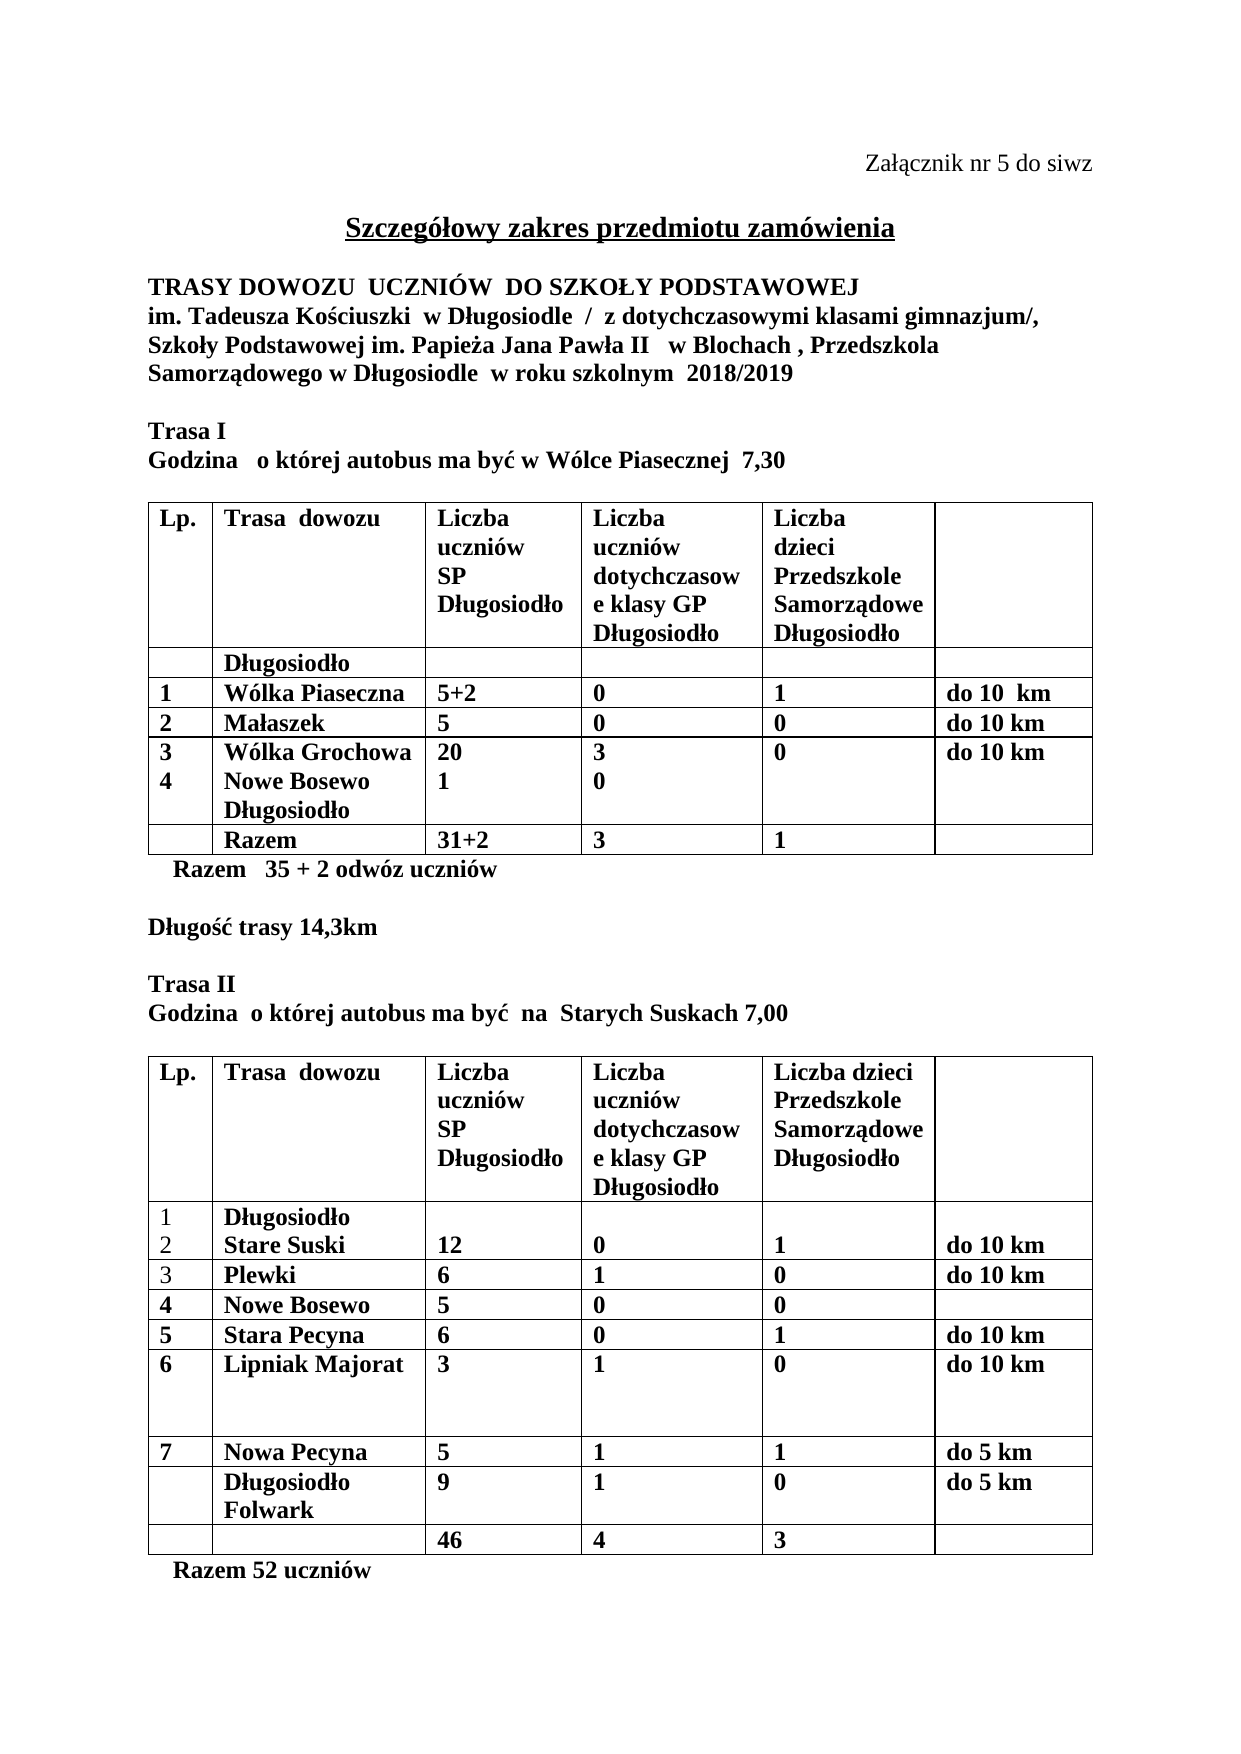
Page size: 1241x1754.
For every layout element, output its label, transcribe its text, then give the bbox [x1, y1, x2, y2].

table_cell [149, 648, 212, 677]
table_cell 1 [763, 1320, 934, 1348]
table_cell 0 [582, 708, 762, 736]
table_cell 20 1 [426, 738, 581, 824]
table_header Liczba uczniów SP Długosiodło [426, 1057, 581, 1201]
table_cell 5 [426, 708, 581, 736]
table_cell 0 [763, 1350, 934, 1436]
table_cell 7 [149, 1437, 212, 1466]
table_cell 1 [582, 1437, 762, 1466]
table_cell [763, 648, 934, 677]
table_cell 3 [763, 1525, 934, 1554]
table_cell Długosiodło Folwark [213, 1467, 425, 1524]
table_cell 3 0 [582, 738, 762, 824]
text Razem 52 uczniów [148, 1555, 1093, 1584]
table_cell Razem [213, 825, 425, 853]
text Godzina o której autobus ma być na Starych Suskach 7,00 [148, 998, 1093, 1027]
table_cell 1 [763, 1437, 934, 1466]
table_cell 0 [763, 1260, 934, 1289]
table_cell [582, 648, 762, 677]
table_cell 1 [582, 1467, 762, 1524]
table_cell Nowa Pecyna [213, 1437, 425, 1466]
table_cell Małaszek [213, 708, 425, 736]
table_cell 4 [149, 1290, 212, 1319]
text Godzina o której autobus ma być w Wólce Piasecznej 7,30 [148, 445, 1093, 473]
table_cell 1 [149, 678, 212, 707]
table_cell do 10 km [936, 1202, 1092, 1259]
table_cell [936, 1525, 1092, 1554]
table_cell 6 [149, 1350, 212, 1436]
table_cell 1 [763, 825, 934, 853]
table_header Lp. [149, 503, 212, 647]
table_cell do 5 km [936, 1437, 1092, 1466]
table_cell [936, 1290, 1092, 1319]
table_header Liczba uczniów SP Długosiodło [426, 503, 581, 647]
table_cell do 10 km [936, 678, 1092, 707]
table_cell 0 [582, 1290, 762, 1319]
table_cell [213, 1525, 425, 1554]
table_cell [149, 1467, 212, 1524]
table_header [936, 1057, 1092, 1201]
table_cell 0 [763, 738, 934, 824]
table_cell 3 4 [149, 738, 212, 824]
table_cell Wólka Grochowa Nowe Bosewo Długosiodło [213, 738, 425, 824]
table_cell [149, 1525, 212, 1554]
table_cell 0 [582, 1320, 762, 1348]
table_cell do 10 km [936, 1320, 1092, 1348]
table_cell Plewki [213, 1260, 425, 1289]
table_cell 0 [763, 708, 934, 736]
table_cell 2 [149, 708, 212, 736]
table_cell 0 [582, 678, 762, 707]
table_cell 0 [582, 1202, 762, 1259]
table_cell 9 [426, 1467, 581, 1524]
text Szczegółowy zakres przedmiotu zamówienia [148, 210, 1093, 243]
table_cell 0 [763, 1467, 934, 1524]
table_cell 31+2 [426, 825, 581, 853]
table_cell 1 [763, 1202, 934, 1259]
table_cell Stara Pecyna [213, 1320, 425, 1348]
table_header Liczba dzieci Przedszkole Samorządowe Długosiodło [763, 1057, 934, 1201]
table_cell [936, 825, 1092, 853]
table_header Liczba uczniów dotychczasowe klasy GP Długosiodło [582, 1057, 762, 1201]
table_cell 3 [426, 1350, 581, 1436]
text Długość trasy 14,3km [148, 912, 1093, 941]
table_cell 5+2 [426, 678, 581, 707]
table_cell 1 [763, 678, 934, 707]
table_cell 1 [582, 1260, 762, 1289]
table_cell 4 [582, 1525, 762, 1554]
table_cell do 10 km [936, 1260, 1092, 1289]
table_header Trasa dowozu [213, 503, 425, 647]
table_cell 5 [149, 1320, 212, 1348]
table_cell 46 [426, 1525, 581, 1554]
table_cell Długosiodło [213, 648, 425, 677]
table_cell do 10 km [936, 738, 1092, 824]
table_cell Długosiodło Stare Suski [213, 1202, 425, 1259]
text im. Tadeusza Kościuszki w Długosiodle / z dotychczasowymi klasami gimnazjum/, Szkoły Podstawowej im. Papieża Jana Pawła II w Blochach , Przedszkola Samorządowego w Długosiodle w roku szkolnym 2018/2019 [148, 301, 1093, 387]
table_cell 5 [426, 1290, 581, 1319]
table_cell 3 [582, 825, 762, 853]
table_cell 5 [426, 1437, 581, 1466]
table_cell [936, 648, 1092, 677]
table_cell 1 2 [149, 1202, 212, 1259]
table_cell 6 [426, 1320, 581, 1348]
table_header Lp. [149, 1057, 212, 1201]
table_cell [426, 648, 581, 677]
table_cell Wólka Piaseczna [213, 678, 425, 707]
table_cell do 10 km [936, 708, 1092, 736]
table_cell Nowe Bosewo [213, 1290, 425, 1319]
table_cell do 5 km [936, 1467, 1092, 1524]
table_cell 12 [426, 1202, 581, 1259]
text Razem 35 + 2 odwóz uczniów [148, 855, 1093, 883]
text Trasa II [148, 969, 1093, 998]
table_cell 0 [763, 1290, 934, 1319]
table_header [936, 503, 1092, 647]
text Załącznik nr 5 do siwz [148, 148, 1093, 176]
table_header Trasa dowozu [213, 1057, 425, 1201]
table_cell do 10 km [936, 1350, 1092, 1436]
table_cell [149, 825, 212, 853]
text TRASY DOWOZU UCZNIÓW DO SZKOŁY PODSTAWOWEJ [148, 272, 1093, 301]
table_header Liczba dzieci Przedszkole Samorządowe Długosiodło [763, 503, 934, 647]
text Trasa I [148, 416, 1093, 445]
table_cell Lipniak Majorat [213, 1350, 425, 1436]
table_cell 6 [426, 1260, 581, 1289]
table_header Liczba uczniów dotychczasowe klasy GP Długosiodło [582, 503, 762, 647]
table_cell 1 [582, 1350, 762, 1436]
table_cell 3 [149, 1260, 212, 1289]
